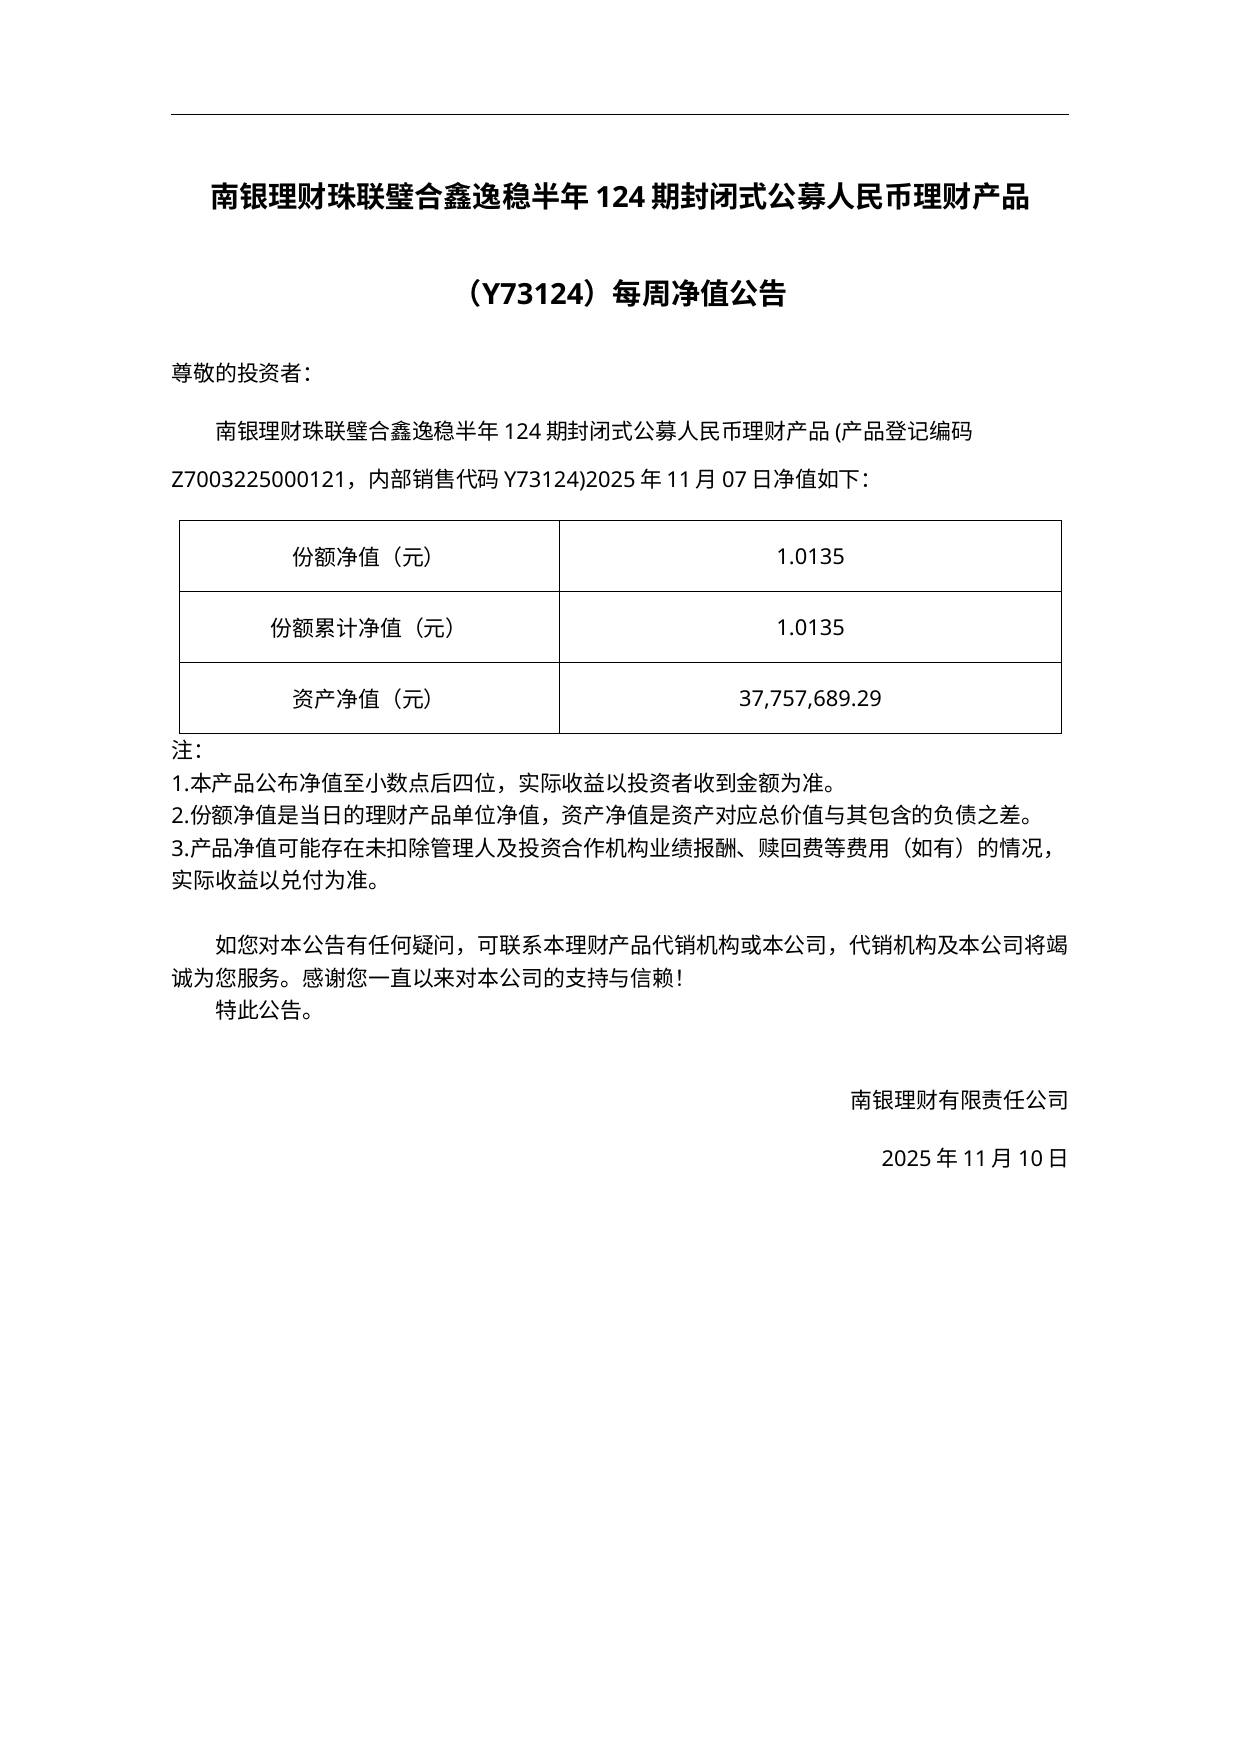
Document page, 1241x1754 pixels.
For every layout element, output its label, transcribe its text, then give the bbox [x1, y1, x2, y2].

table_cell 37,757,689.29 [560, 663, 1061, 733]
text 尊敬的投资者： [171, 355, 1069, 388]
table_header 份额净值（元） [180, 521, 559, 591]
text 特此公告。 [171, 993, 1069, 1025]
text 南银理财珠联璧合鑫逸稳半年124期封闭式公募人民币理财产品（Y73124）每周净值公告 [171, 162, 1069, 324]
text 南银理财有限责任公司 [171, 1082, 1069, 1115]
table_cell 1.0135 [560, 592, 1061, 662]
table_cell 份额累计净值（元） [180, 592, 559, 662]
text 2025年11月10日 [171, 1140, 1069, 1173]
text 3.产品净值可能存在未扣除管理人及投资合作机构业绩报酬、赎回费等费用（如有）的情况，实际收益以兑付为准。 [171, 830, 1069, 895]
text 注： [171, 733, 1069, 765]
text 2.份额净值是当日的理财产品单位净值，资产净值是资产对应总价值与其包含的负债之差。 [171, 798, 1069, 830]
text 南银理财珠联璧合鑫逸稳半年124期封闭式公募人民币理财产品 (产品登记编码Z7003225000121，内部销售代码Y73124)2025年11月07日净值如下： [171, 413, 1069, 494]
table_header 1.0135 [560, 521, 1061, 591]
table_cell 资产净值（元） [180, 663, 559, 733]
text 如您对本公告有任何疑问，可联系本理财产品代销机构或本公司，代销机构及本公司将竭诚为您服务。感谢您一直以来对本公司的支持与信赖！ [171, 928, 1069, 993]
text 1.本产品公布净值至小数点后四位，实际收益以投资者收到金额为准。 [171, 765, 1069, 798]
